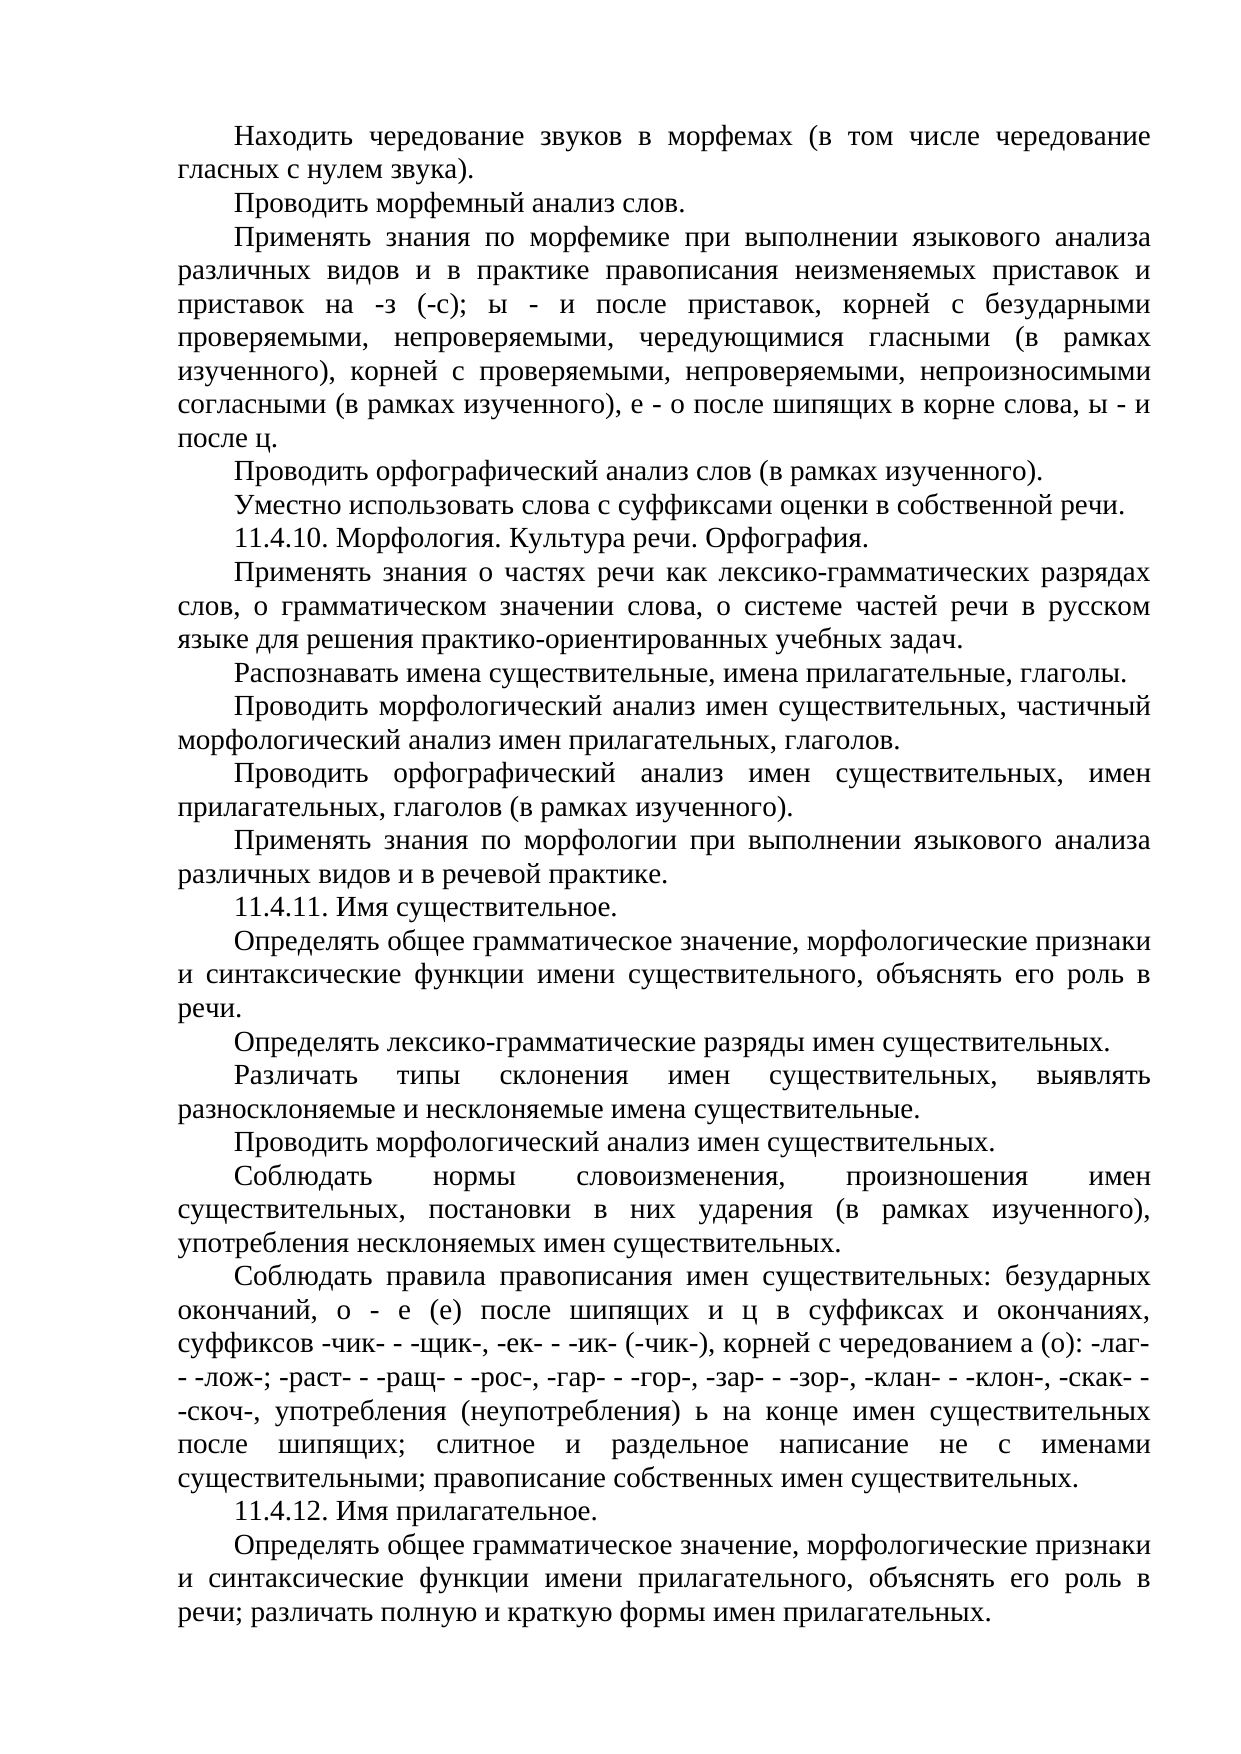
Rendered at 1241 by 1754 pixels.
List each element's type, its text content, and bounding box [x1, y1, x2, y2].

text Проводить морфемный анализ слов. [177, 185, 1152, 219]
text 11.4.12. Имя прилагательное. [177, 1493, 1152, 1527]
text Соблюдать правила правописания имен существительных: безударных окончаний, о - е (е) после шипящих и ц в суффиксах и окончаниях, суффиксов -чик- - -щик-, -ек- - -ик- (-чик-), корней с чередованием а (о): -лаг- - -лож-; -раст- - -ращ- - -рос-, -гар- - -гор-, -зар- - -зор-, -клан- - -клон-, -скак- - -скоч-, употребления (неупотребления) ь на конце имен существительных после шипящих; слитное и раздельное написание не с именами существительными; правописание собственных имен существительных. [177, 1258, 1152, 1493]
text Проводить орфографический анализ имен существительных, имен прилагательных, глаголов (в рамках изученного). [177, 755, 1152, 822]
text Определять общее грамматическое значение, морфологические признаки и синтаксические функции имени прилагательного, объяснять его роль в речи; различать полную и краткую формы имен прилагательных. [177, 1527, 1152, 1627]
text Проводить орфографический анализ слов (в рамках изученного). [177, 453, 1152, 487]
text Применять знания о частях речи как лексико-грамматических разрядах слов, о грамматическом значении слова, о системе частей речи в русском языке для решения практико-ориентированных учебных задач. [177, 554, 1152, 655]
text Распознавать имена существительные, имена прилагательные, глаголы. [177, 655, 1152, 688]
text Уместно использовать слова с суффиксами оценки в собственной речи. [177, 487, 1152, 521]
text 11.4.10. Морфология. Культура речи. Орфография. [177, 521, 1152, 554]
text Находить чередование звуков в морфемах (в том числе чередование гласных с нулем звука). [177, 118, 1152, 185]
text Проводить морфологический анализ имен существительных, частичный морфологический анализ имен прилагательных, глаголов. [177, 688, 1152, 755]
text Различать типы склонения имен существительных, выявлять разносклоняемые и несклоняемые имена существительные. [177, 1057, 1152, 1124]
text Определять общее грамматическое значение, морфологические признаки и синтаксические функции имени существительного, объяснять его роль в речи. [177, 923, 1152, 1024]
text Соблюдать нормы словоизменения, произношения имен существительных, постановки в них ударения (в рамках изученного), употребления несклоняемых имен существительных. [177, 1158, 1152, 1258]
text Определять лексико-грамматические разряды имен существительных. [177, 1024, 1152, 1057]
text Применять знания по морфемике при выполнении языкового анализа различных видов и в практике правописания неизменяемых приставок и приставок на -з (-с); ы - и после приставок, корней с безударными проверяемыми, непроверяемыми, чередующимися гласными (в рамках изученного), корней с проверяемыми, непроверяемыми, непроизносимыми согласными (в рамках изученного), е - о после шипящих в корне слова, ы - и после ц. [177, 219, 1152, 453]
text 11.4.11. Имя существительное. [177, 889, 1152, 923]
text Применять знания по морфологии при выполнении языкового анализа различных видов и в речевой практике. [177, 822, 1152, 889]
text Проводить морфологический анализ имен существительных. [177, 1124, 1152, 1158]
